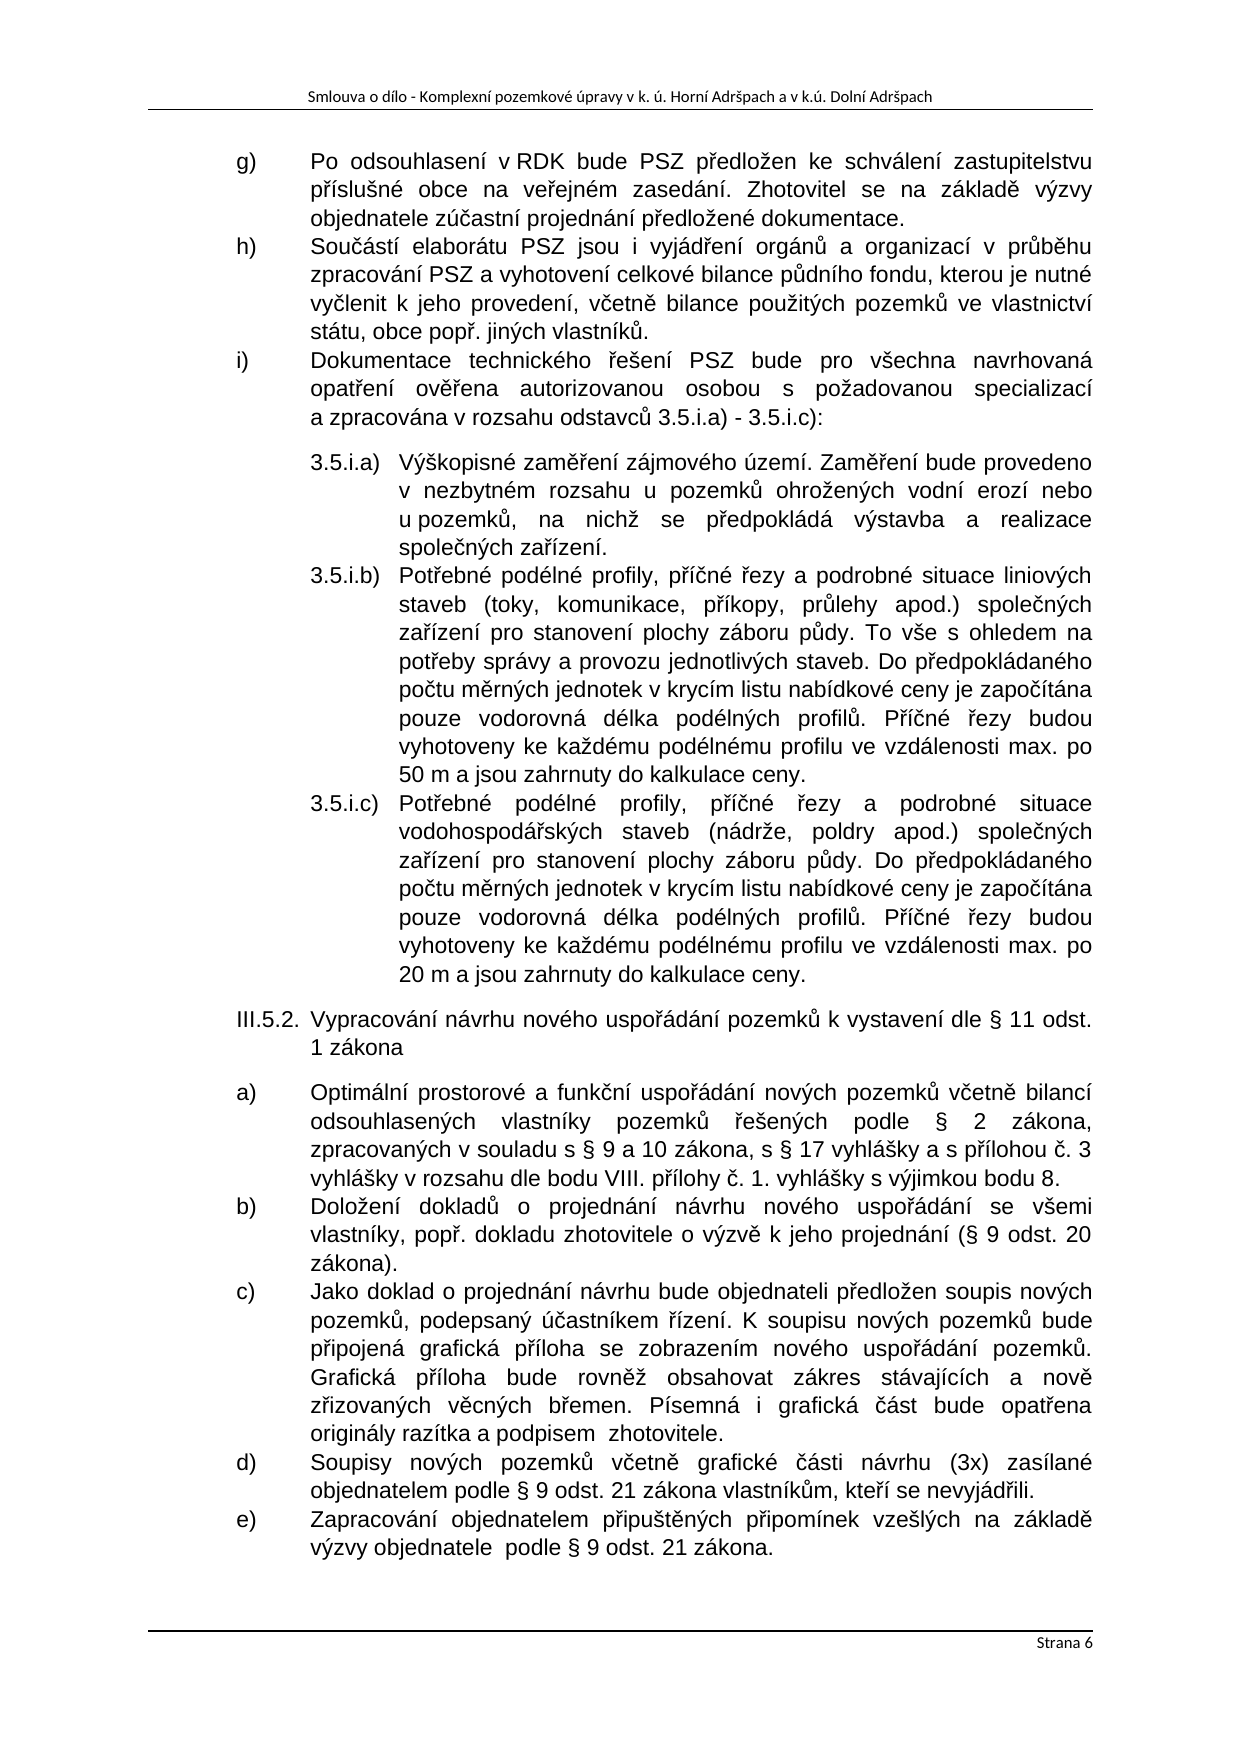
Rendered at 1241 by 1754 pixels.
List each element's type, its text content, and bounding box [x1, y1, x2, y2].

list 3.5.i.c) Potřebné podélné profily, příčné řezy a podrobné situace vodohospodářských staveb (nádrže, poldry apod.) společných zařízení pro stanovení plochy záboru půdy. Do předpokládaného počtu měrných jednotek v krycím listu nabídkové ceny je započítána pouze vodorovná délka podélných profilů. Příčné řezy budou vyhotoveny ke každému podélnému profilu ve vzdálenosti max. po 20 m a jsou zahrnuty do kalkulace ceny. [310, 790, 1093, 987]
text Doložení dokladů o projednání návrhu nového uspořádání se všemi vlastníky, popř. dokladu zhotovitele o výzvě k jeho projednání (§ 9 odst. 20 zákona). [236, 1193, 1093, 1276]
text Dokumentace technického řešení PSZ bude pro všechna navrhovaná opatření ověřena autorizovanou osobou s požadovanou specializací a zpracována v rozsahu odstavců 3.5.i.a) - 3.5.i.c): [236, 347, 1093, 430]
text Soupisy nových pozemků včetně grafické části návrhu (3x) zasílané objednatelem podle § 9 odst. 21 zákona vlastníkům, kteří se nevyjádřili. [236, 1449, 1093, 1504]
text Zapracování objednatelem připuštěných připomínek vzešlých na základě výzvy objednatele podle § 9 odst. 21 zákona. [236, 1506, 1093, 1561]
text Optimální prostorové a funkční uspořádání nových pozemků včetně bilancí odsouhlasených vlastníky pozemků řešených podle § 2 zákona, zpracovaných v souladu s § 9 a 10 zákona, s § 17 vyhlášky a s přílohou č. 3 vyhlášky v rozsahu dle bodu VIII. přílohy č. 1. vyhlášky s výjimkou bodu 8. [236, 1079, 1093, 1191]
text Vypracování návrhu nového uspořádání pozemků k vystavení dle § 11 odst. 1 zákona [236, 1006, 1093, 1060]
text Součástí elaborátu PSZ jsou i vyjádření orgánů a organizací v průběhu zpracování PSZ a vyhotovení celkové bilance půdního fondu, kterou je nutné vyčlenit k jeho provedení, včetně bilance použitých pozemků ve vlastnictví státu, obce popř. jiných vlastníků. [236, 233, 1093, 344]
list 3.5.i.a) Výškopisné zaměření zájmového území. Zaměření bude provedeno v nezbytném rozsahu u pozemků ohrožených vodní erozí nebo u pozemků, na nichž se předpokládá výstavba a realizace společných zařízení. [310, 449, 1093, 560]
text Jako doklad o projednání návrhu bude objednateli předložen soupis nových pozemků, podepsaný účastníkem řízení. K soupisu nových pozemků bude připojená grafická příloha se zobrazením nového uspořádání pozemků. Grafická příloha bude rovněž obsahovat zákres stávajících a nově zřizovaných věcných břemen. Písemná i grafická část bude opatřena originály razítka a podpisem zhotovitele. [236, 1278, 1093, 1447]
list 3.5.i.b) Potřebné podélné profily, příčné řezy a podrobné situace liniových staveb (toky, komunikace, příkopy, průlehy apod.) společných zařízení pro stanovení plochy záboru půdy. To vše s ohledem na potřeby správy a provozu jednotlivých staveb. Do předpokládaného počtu měrných jednotek v krycím listu nabídkové ceny je započítána pouze vodorovná délka podélných profilů. Příčné řezy budou vyhotoveny ke každému podélnému profilu ve vzdálenosti max. po 50 m a jsou zahrnuty do kalkulace ceny. [310, 562, 1093, 788]
text Po odsouhlasení v RDK bude PSZ předložen ke schválení zastupitelstvu příslušné obce na veřejném zasedání. Zhotovitel se na základě výzvy objednatele zúčastní projednání předložené dokumentace. [236, 148, 1093, 231]
